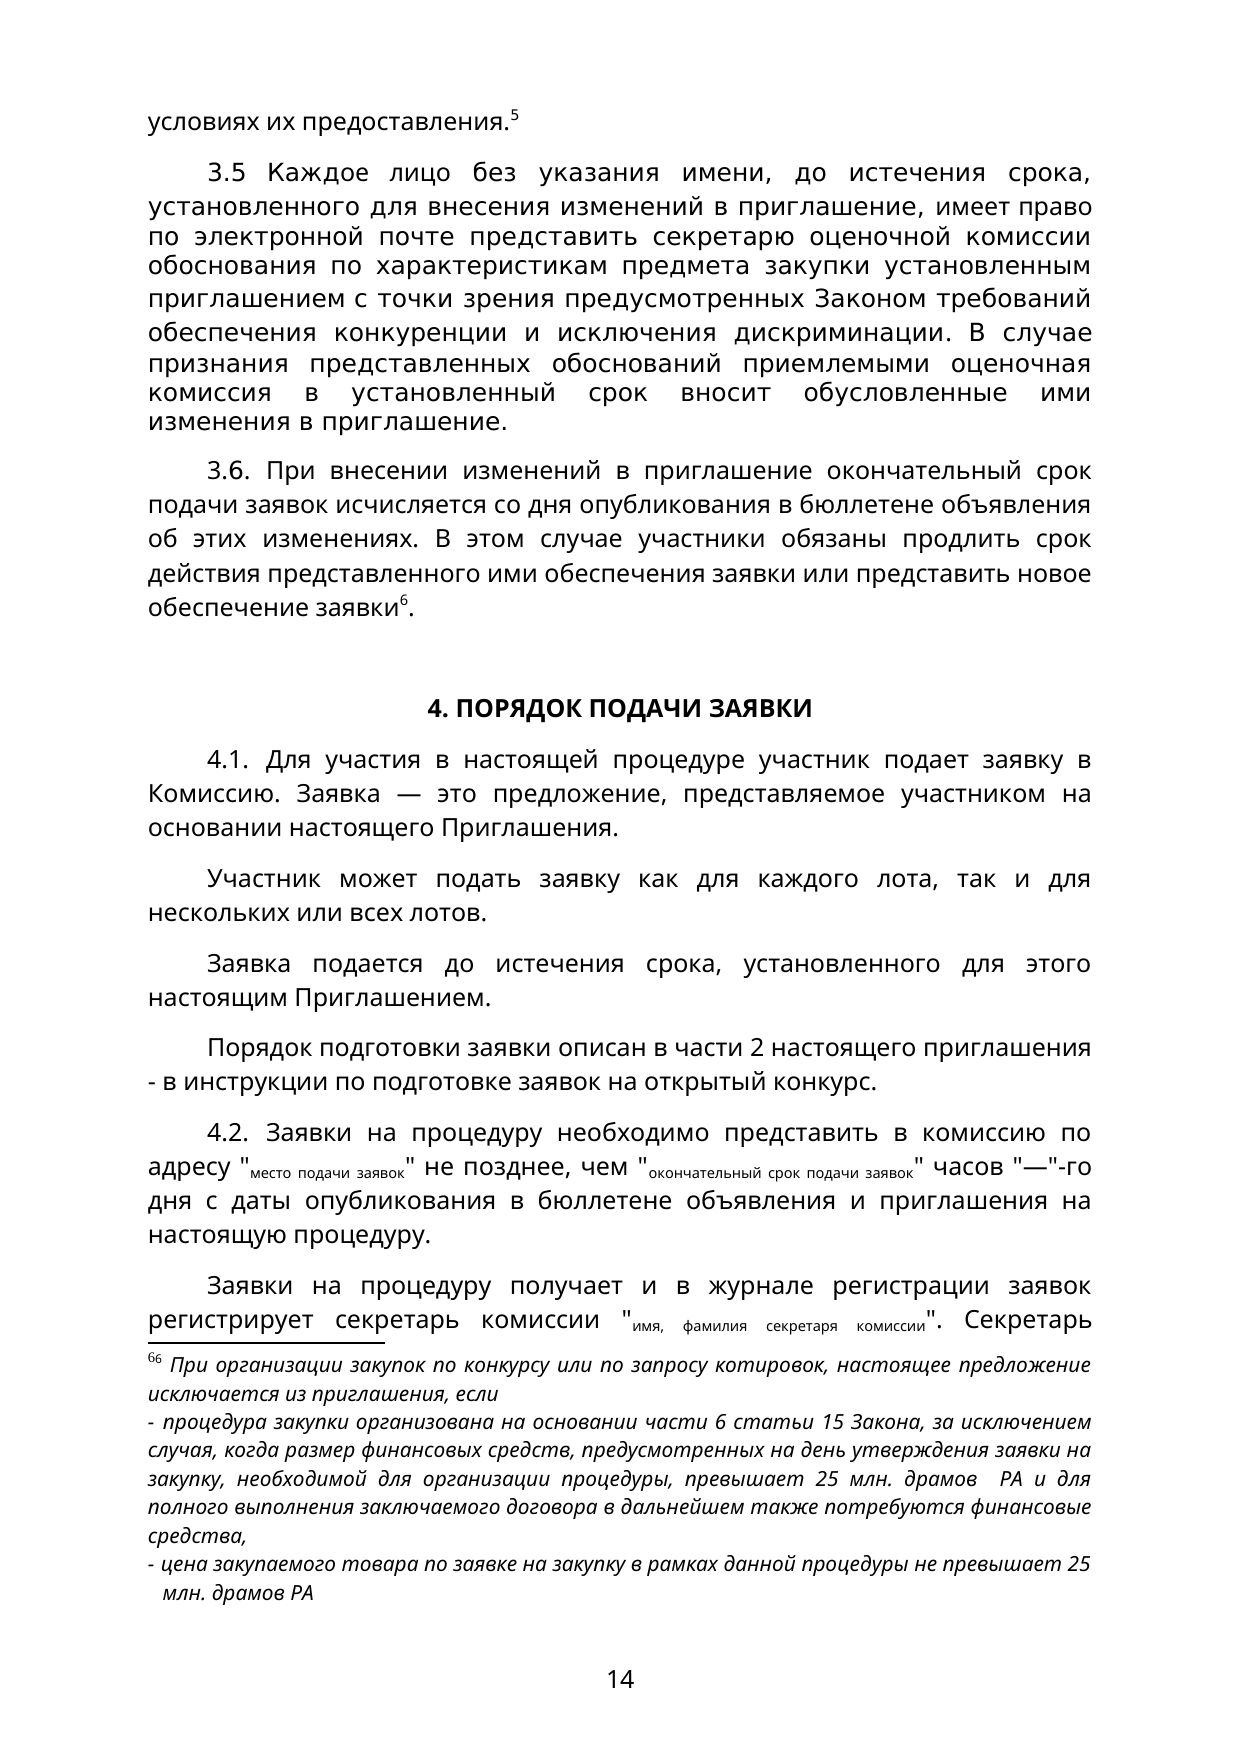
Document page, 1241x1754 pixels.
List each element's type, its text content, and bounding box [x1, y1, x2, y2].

text 3.5 Каждое лицо без указания имени, до истечения срока, установленного для внесения изменений в приглашение, имеет право по электронной почте представить секретарю оценочной комиссии обоснования по характеристикам предмета закупки установленным приглашением с точки зрения предусмотренных Законом требований обеспечения конкуренции и исключения дискриминации. В случае признания представленных обоснований приемлемыми оценочная комиссия в установленный срок вносит обусловленные ими изменения в приглашение. [148, 154, 1092, 436]
text 4.1. Для участия в настоящей процедуре участник подает заявку в Комиссию. Заявка — это предложение, представляемое участником на основании настоящего Приглашения. [148, 742, 1092, 844]
text 4.2. Заявки на процедуру необходимо представить в комиссию по адресу "место подачи заявок" не позднее, чем "окончательный срок подачи заявок" часов "—"-го дня с даты опубликования в бюллетене объявления и приглашения на настоящую процедуру. [148, 1115, 1092, 1251]
text 3.6. При внесении изменений в приглашение окончательный срок подачи заявок исчисляется со дня опубликования в бюллетене объявления об этих изменениях. В этом случае участники обязаны продлить срок действия представленного ими обеспечения заявки или представить новое обеспечение заявки6. [148, 453, 1092, 623]
text Порядок подготовки заявки описан в части 2 настоящего приглашения - в инструкции по подготовке заявок на открытый конкурс. [148, 1030, 1092, 1098]
text Участник может подать заявку как для каждого лота, так и для нескольких или всех лотов. [148, 860, 1092, 928]
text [148, 1268, 1092, 1336]
text 4. ПОРЯДОК ПОДАЧИ ЗАЯВКИ [148, 691, 1092, 725]
text Заявка подается до истечения срока, установленного для этого настоящим Приглашением. [148, 945, 1092, 1013]
text 3.4. В приглашение могут быть внесены изменения минимум за пять календарных дней до истечения окончательного срока подачи заявок. В течение трех календарных дней, следующих за днем внесения изменения, в бюллетене опубликовывается объявление о внесении изменений и условиях их предоставления.5 [148, 103, 1092, 137]
